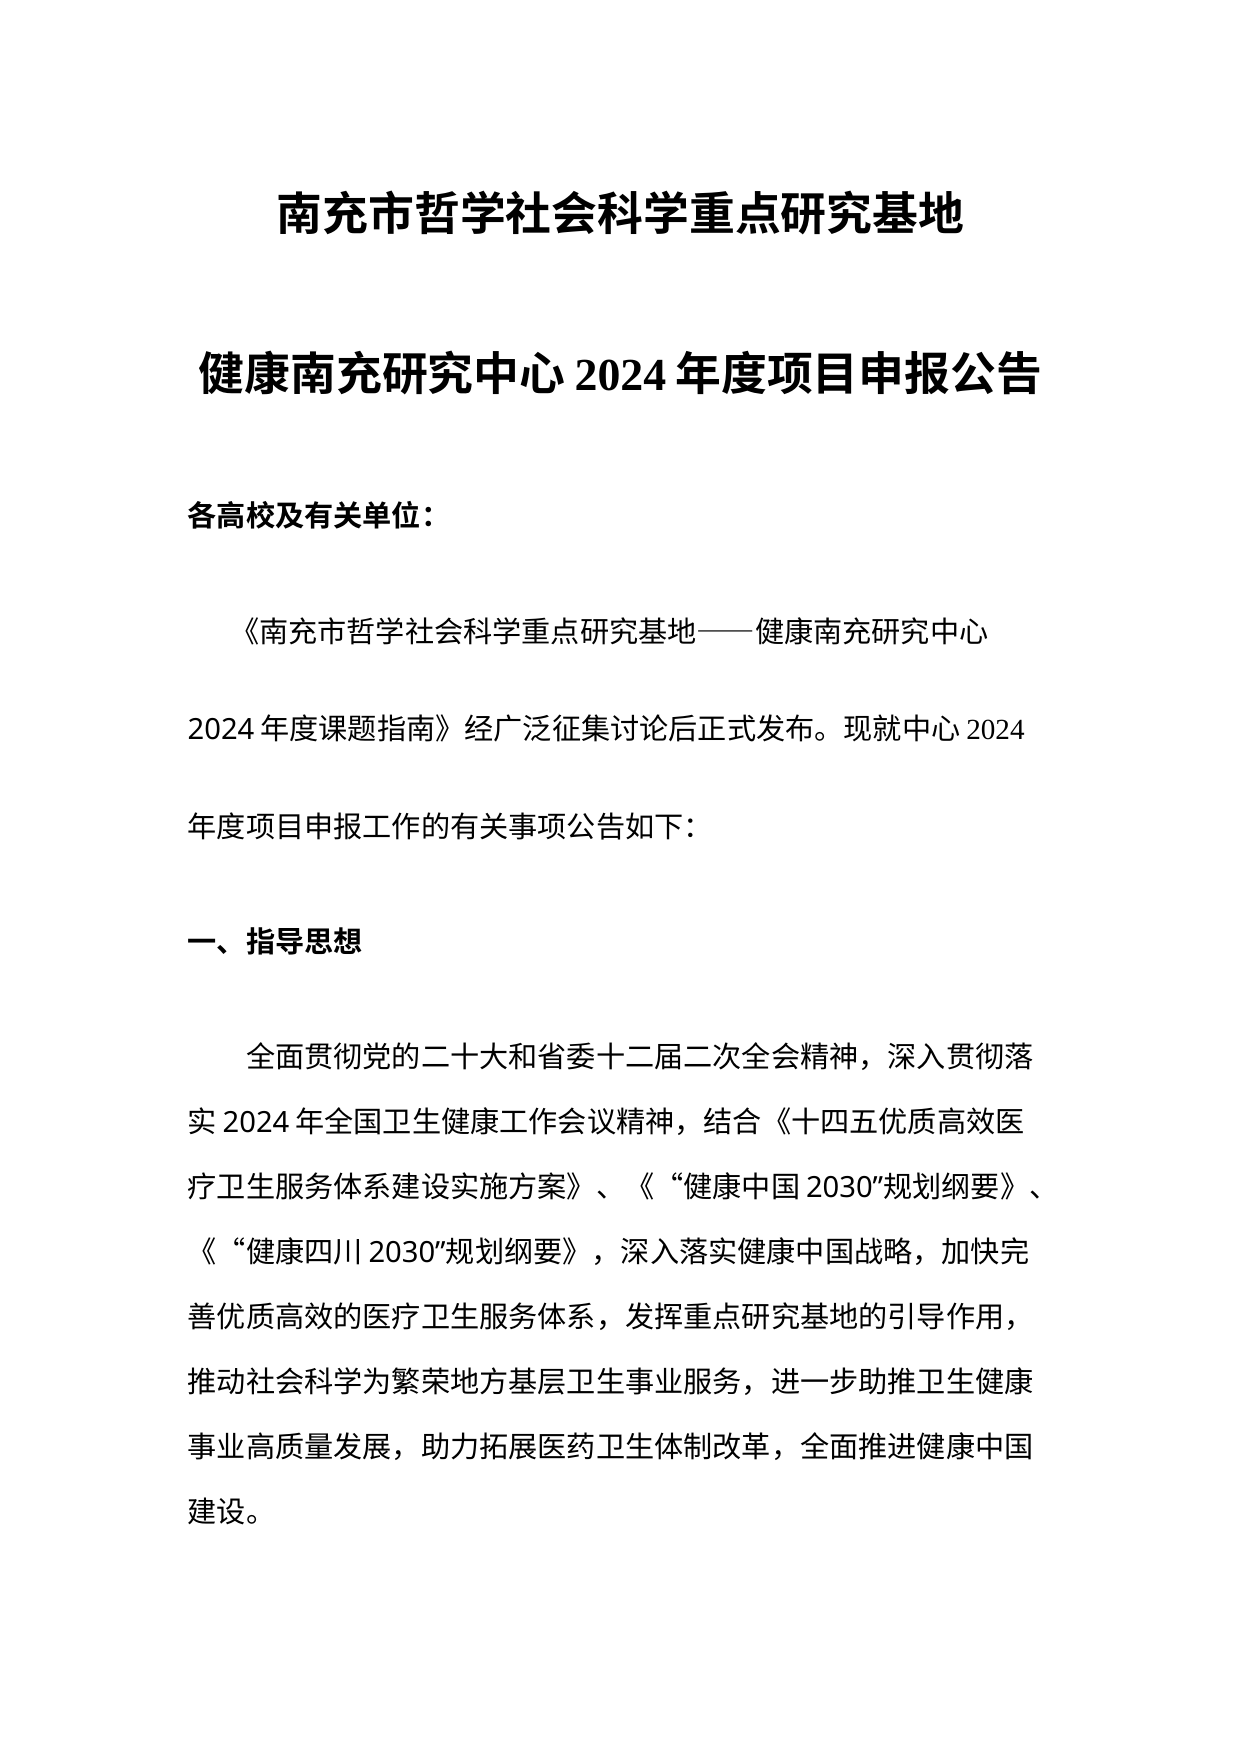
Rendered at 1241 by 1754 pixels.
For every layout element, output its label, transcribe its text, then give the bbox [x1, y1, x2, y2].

subtitle 全面贯彻党的二十大和省委十二届二次全会精神，深入贯彻落实2024年全国卫生健康工作会议精神，结合《十四五优质高效医疗卫生服务体系建设实施方案》、《“健康中国2030”规划纲要》、《“健康四川2030”规划纲要》，深入落实健康中国战略，加快完善优质高效的医疗卫生服务体系，发挥重点研究基地的引导作用，推动社会科学为繁荣地方基层卫生事业服务，进一步助推卫生健康事业高质量发展，助力拓展医药卫生体制改革，全面推进健康中国建设。 [187, 1022, 1053, 1542]
text 《南充市哲学社会科学重点研究基地——健康南充研究中心2024年度课题指南》经广泛征集讨论后正式发布。现就中心2024年度项目申报工作的有关事项公告如下： [187, 597, 1053, 857]
text 南充市哲学社会科学重点研究基地 [187, 162, 1053, 259]
text 各高校及有关单位： [187, 482, 1053, 547]
text 一、指导思想 [187, 907, 1053, 972]
text 健康南充研究中心2024年度项目申报公告 [187, 322, 1053, 419]
